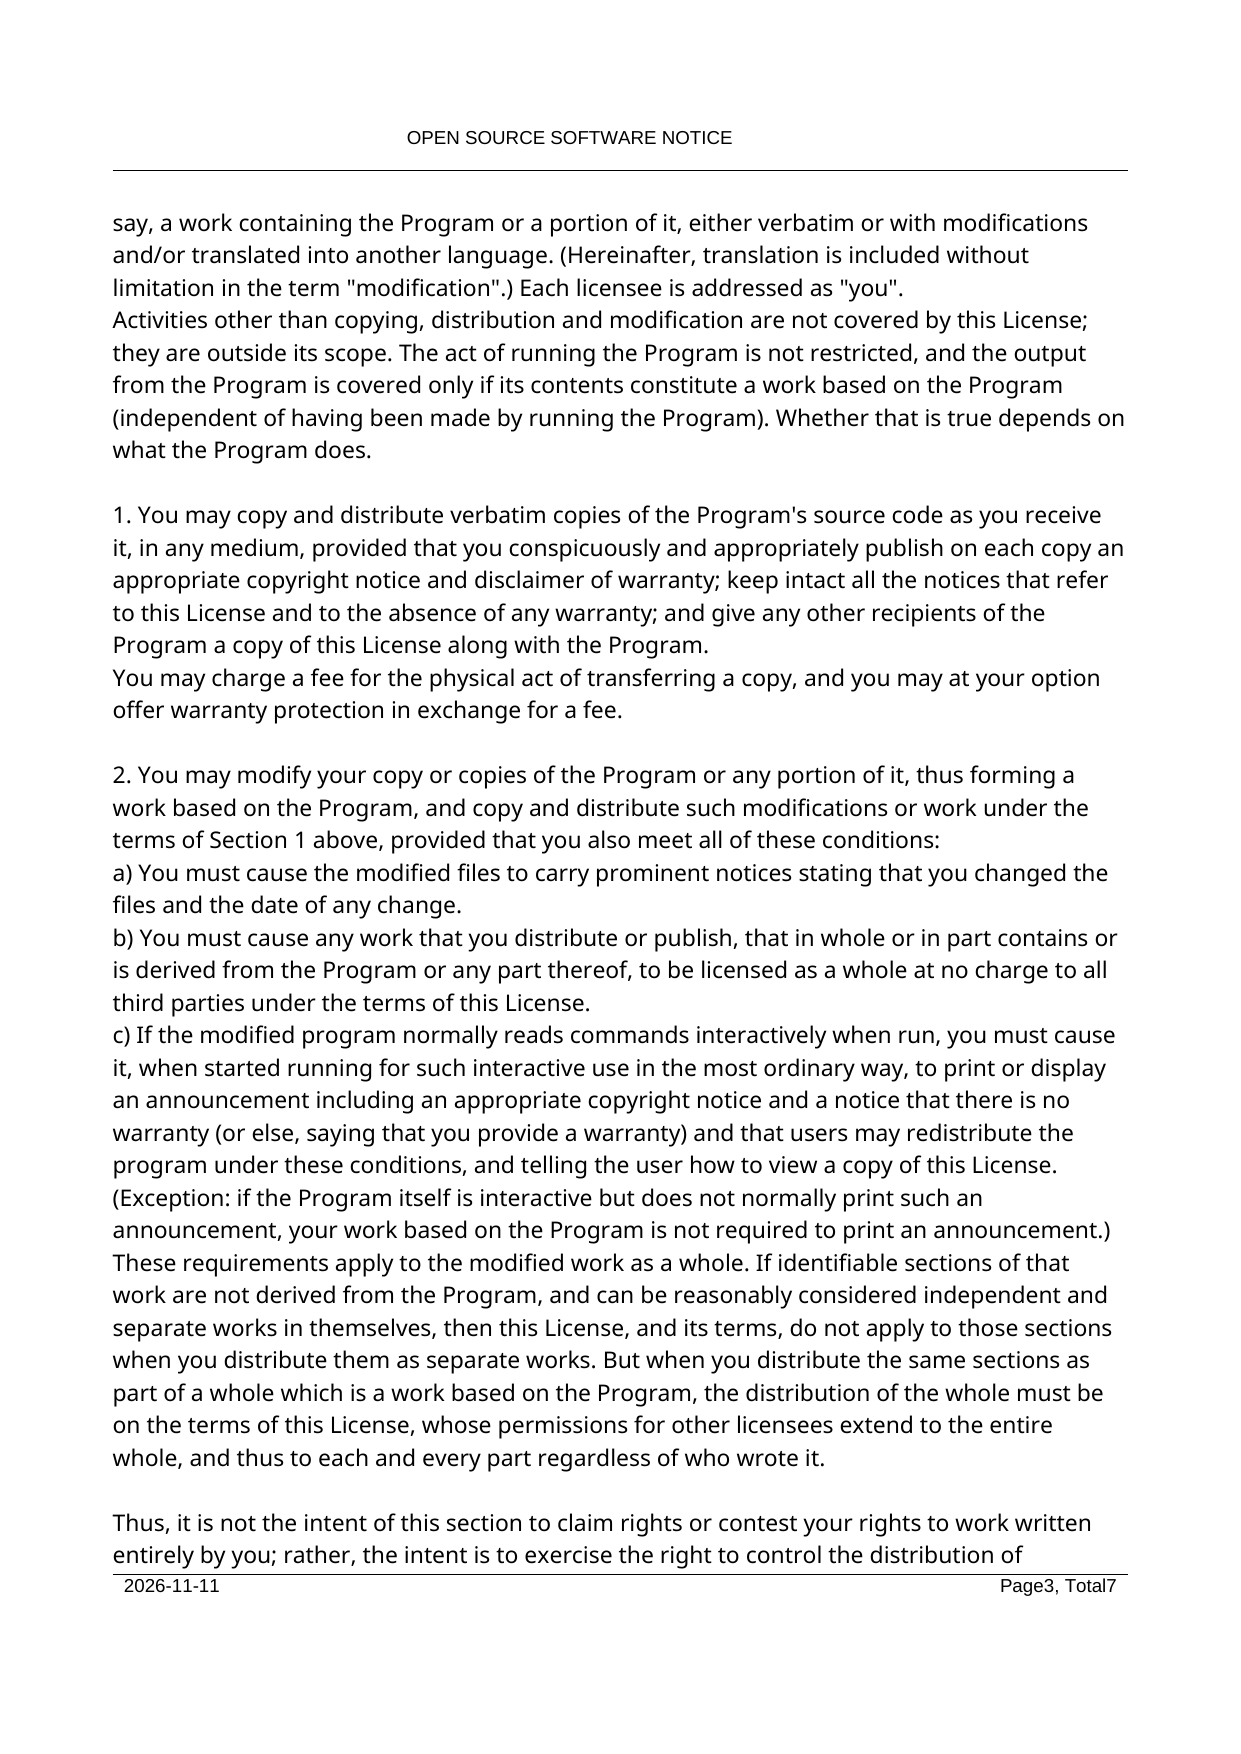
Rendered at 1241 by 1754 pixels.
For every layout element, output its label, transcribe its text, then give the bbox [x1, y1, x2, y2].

text These requirements apply to the modified work as a whole. If identifiable sections of that work are not derived from the Program, and can be reasonably considered independent and separate works in themselves, then this License, and its terms, do not apply to those sections when you distribute them as separate works. But when you distribute the same sections as part of a whole which is a work based on the Program, the distribution of the whole must be on the terms of this License, whose permissions for other licensees extend to the entire whole, and thus to each and every part regardless of who wrote it. [112, 1246, 1128, 1474]
text Activities other than copying, distribution and modification are not covered by this License; they are outside its scope. The act of running the Program is not restricted, and the output from the Program is covered only if its contents constitute a work based on the Program (independent of having been made by running the Program). Whether that is true depends on what the Program does. [112, 304, 1128, 466]
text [112, 206, 1128, 304]
text b) You must cause any work that you distribute or publish, that in whole or in part contains or is derived from the Program or any part thereof, to be licensed as a whole at no charge to all third parties under the terms of this License. [112, 921, 1128, 1019]
text c) If the modified program normally reads commands interactively when run, you must cause it, when started running for such interactive use in the most ordinary way, to print or display an announcement including an appropriate copyright notice and a notice that there is no warranty (or else, saying that you provide a warranty) and that users may redistribute the program under these conditions, and telling the user how to view a copy of this License. (Exception: if the Program itself is interactive but does not normally print such an announcement, your work based on the Program is not required to print an announcement.) [112, 1019, 1128, 1246]
text 2. You may modify your copy or copies of the Program or any portion of it, thus forming a work based on the Program, and copy and distribute such modifications or work under the terms of Section 1 above, provided that you also meet all of these conditions: [112, 759, 1128, 856]
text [112, 1506, 1128, 1571]
text You may charge a fee for the physical act of transferring a copy, and you may at your option offer warranty protection in exchange for a fee. [112, 661, 1128, 726]
text a) You must cause the modified files to carry prominent notices stating that you changed the files and the date of any change. [112, 856, 1128, 921]
text 1. You may copy and distribute verbatim copies of the Program's source code as you receive it, in any medium, provided that you conspicuously and appropriately publish on each copy an appropriate copyright notice and disclaimer of warranty; keep intact all the notices that refer to this License and to the absence of any warranty; and give any other recipients of the Program a copy of this License along with the Program. [112, 499, 1128, 661]
